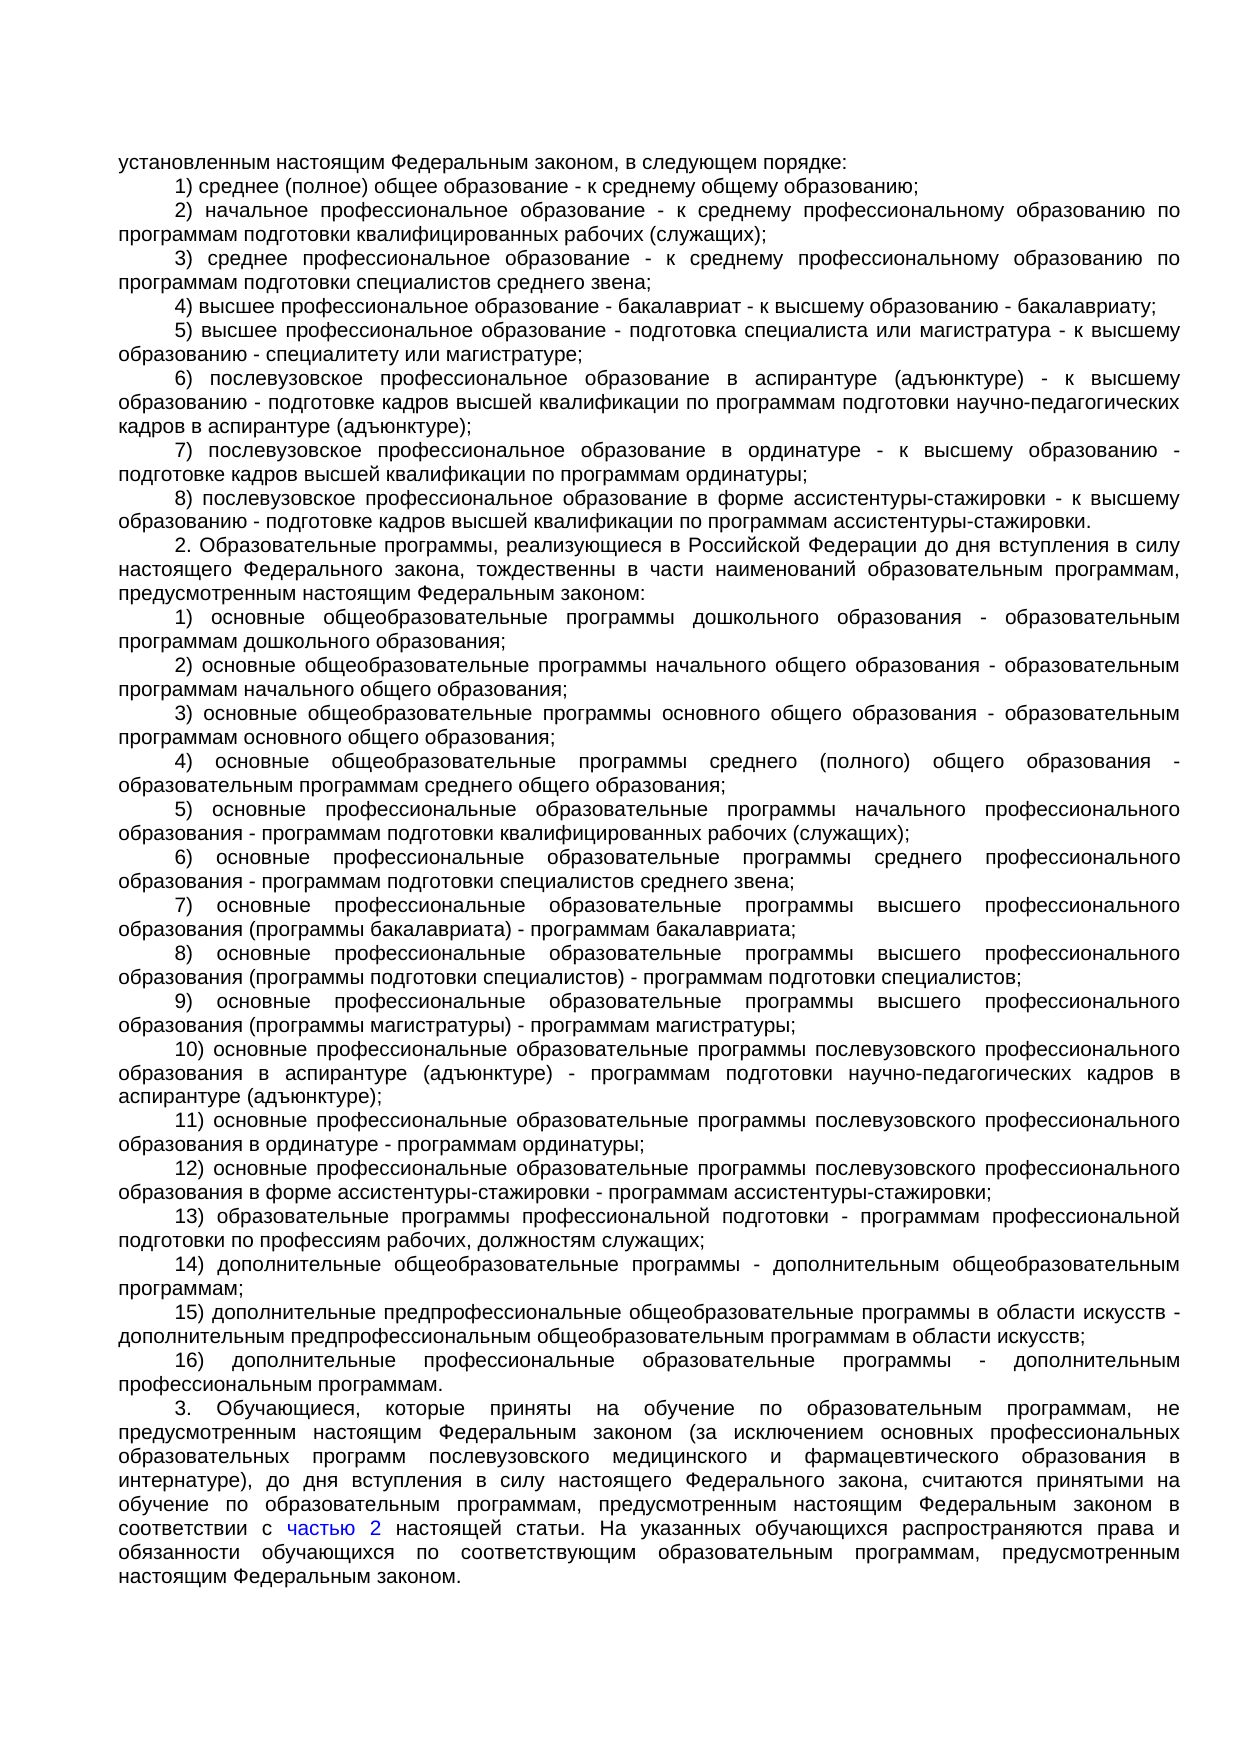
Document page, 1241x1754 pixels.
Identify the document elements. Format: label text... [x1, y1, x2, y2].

text 1) среднее (полное) общее образование - к среднему общему образованию; [118, 174, 1181, 198]
text 2) начальное профессиональное образование - к среднему профессиональному образованию по программам подготовки квалифицированных рабочих (служащих); [118, 198, 1181, 246]
text 12) основные профессиональные образовательные программы послевузовского профессионального образования в форме ассистентуры-стажировки - программам ассистентуры-стажировки; [118, 1156, 1181, 1204]
text 5) основные профессиональные образовательные программы начального профессионального образования - программам подготовки квалифицированных рабочих (служащих); [118, 797, 1181, 845]
text 15) дополнительные предпрофессиональные общеобразовательные программы в области искусств - дополнительным предпрофессиональным общеобразовательным программам в области искусств; [118, 1300, 1181, 1348]
text 6) послевузовское профессиональное образование в аспирантуре (адъюнктуре) - к высшему образованию - подготовке кадров высшей квалификации по программам подготовки научно-педагогических кадров в аспирантуре (адъюнктуре); [118, 366, 1181, 437]
text 11) основные профессиональные образовательные программы послевузовского профессионального образования в ординатуре - программам ординатуры; [118, 1108, 1181, 1156]
text 1) основные общеобразовательные программы дошкольного образования - образовательным программам дошкольного образования; [118, 605, 1181, 653]
text 8) основные профессиональные образовательные программы высшего профессионального образования (программы подготовки специалистов) - программам подготовки специалистов; [118, 941, 1181, 988]
text 9) основные профессиональные образовательные программы высшего профессионального образования (программы магистратуры) - программам магистратуры; [118, 988, 1181, 1036]
text 7) послевузовское профессиональное образование в ординатуре - к высшему образованию - подготовке кадров высшей квалификации по программам ординатуры; [118, 437, 1181, 485]
text 3) среднее профессиональное образование - к среднему профессиональному образованию по программам подготовки специалистов среднего звена; [118, 246, 1181, 294]
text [118, 150, 1181, 174]
text 13) образовательные программы профессиональной подготовки - программам профессиональной подготовки по профессиям рабочих, должностям служащих; [118, 1204, 1181, 1252]
text 10) основные профессиональные образовательные программы послевузовского профессионального образования в аспирантуре (адъюнктуре) - программам подготовки научно-педагогических кадров в аспирантуре (адъюнктуре); [118, 1036, 1181, 1108]
text 4) высшее профессиональное образование - бакалавриат - к высшему образованию - бакалавриату; [118, 294, 1181, 318]
text 6) основные профессиональные образовательные программы среднего профессионального образования - программам подготовки специалистов среднего звена; [118, 845, 1181, 893]
text 16) дополнительные профессиональные образовательные программы - дополнительным профессиональным программам. [118, 1348, 1181, 1396]
text 3) основные общеобразовательные программы основного общего образования - образовательным программам основного общего образования; [118, 701, 1181, 749]
text 7) основные профессиональные образовательные программы высшего профессионального образования (программы бакалавриата) - программам бакалавриата; [118, 893, 1181, 941]
text 4) основные общеобразовательные программы среднего (полного) общего образования - образовательным программам среднего общего образования; [118, 749, 1181, 797]
text 2) основные общеобразовательные программы начального общего образования - образовательным программам начального общего образования; [118, 653, 1181, 701]
text 3. Обучающиеся, которые приняты на обучение по образовательным программам, не предусмотренным настоящим Федеральным законом (за исключением основных профессиональных образовательных программ послевузовского медицинского и фармацевтического образования в интернатуре), до дня вступления в силу настоящего Федерального закона, считаются принятыми на обучение по образовательным программам, предусмотренным настоящим Федеральным законом в соответствии с частью 2 настоящей статьи. На указанных обучающихся распространяются права и обязанности обучающихся по соответствующим образовательным программам, предусмотренным настоящим Федеральным законом. [118, 1396, 1181, 1587]
text 14) дополнительные общеобразовательные программы - дополнительным общеобразовательным программам; [118, 1252, 1181, 1300]
text 8) послевузовское профессиональное образование в форме ассистентуры-стажировки - к высшему образованию - подготовке кадров высшей квалификации по программам ассистентуры-стажировки. [118, 485, 1181, 533]
text 2. Образовательные программы, реализующиеся в Российской Федерации до дня вступления в силу настоящего Федерального закона, тождественны в части наименований образовательным программам, предусмотренным настоящим Федеральным законом: [118, 533, 1181, 605]
text 5) высшее профессиональное образование - подготовка специалиста или магистратура - к высшему образованию - специалитету или магистратуре; [118, 318, 1181, 366]
